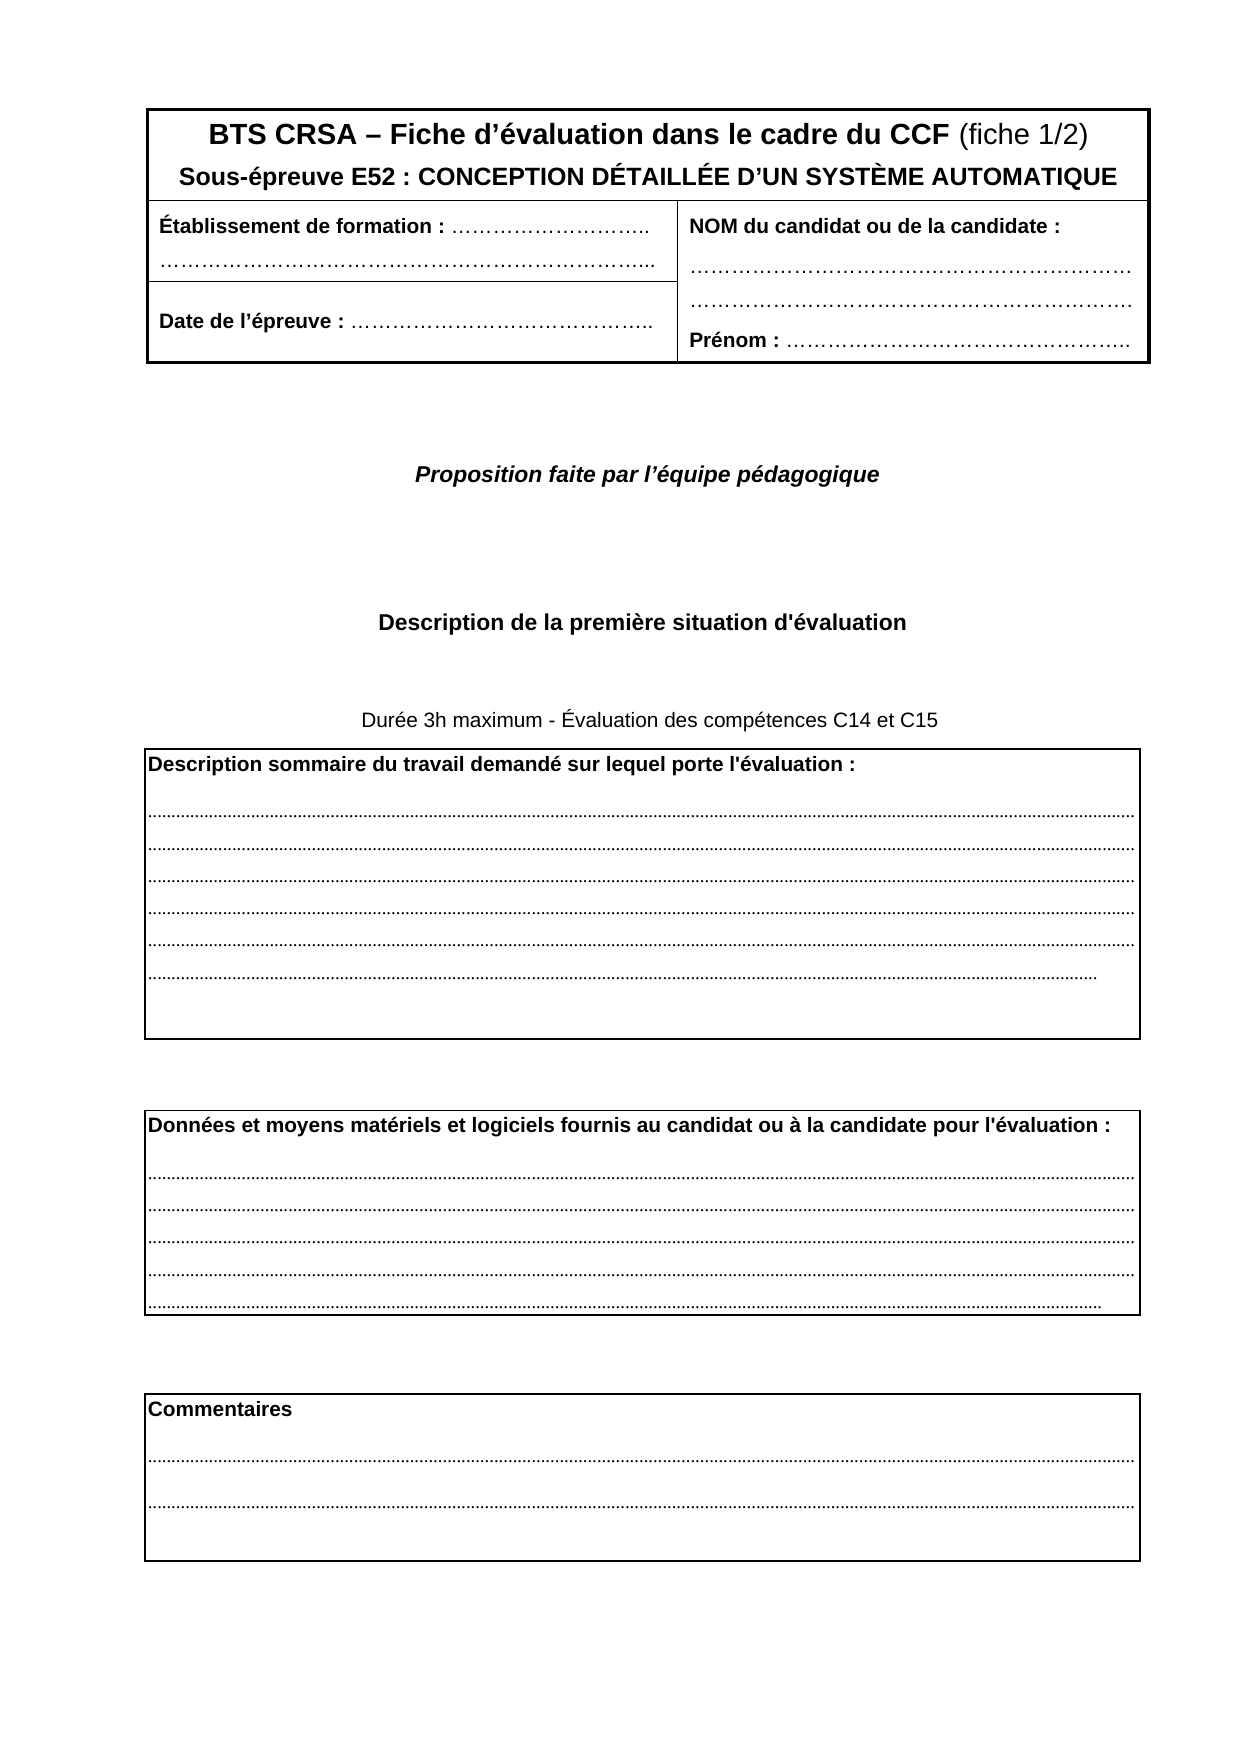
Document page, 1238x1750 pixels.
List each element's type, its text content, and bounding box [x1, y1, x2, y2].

text .......................................................................................................................................................................................................................................................................................................................................................................................................................................................................................................................................................................................................................................................................................................................................................................................................................................................................................................................................................................................................................................................................................................................................................................................................................................................................................................... [146, 796, 1139, 983]
text Description sommaire du travail demandé sur lequel porte l'évaluation : [146, 750, 1139, 776]
table_cell Date de l’épreuve : …………………………………….. [149, 282, 677, 361]
text Commentaires [146, 1395, 1139, 1421]
text ................................................................................................................................................................................................................... [146, 1441, 1139, 1467]
table_cell NOM du candidat ou de la candidate : …………………………….………………………… ………………………………………………………. Prénom : ………………………………………….. [678, 201, 1147, 361]
text ................................................................................................................................................................................................................... ..................................................................................................................................................................................................................................................................................................................................................................................................................................................................................................................................................................................................................................................................................................................................................................................................................................................................... [146, 1158, 1139, 1314]
text Proposition faite par l’équipe pédagogique [148, 461, 1149, 487]
text Durée 3h maximum - Évaluation des compétences C14 et C15 [148, 708, 1152, 732]
table_cell Établissement de formation : ……………………….. ……………………………………………………………... [149, 201, 677, 281]
text ................................................................................................................................................................................................................... [146, 1487, 1139, 1512]
text Description de la première situation d'évaluation [148, 609, 1137, 635]
table_header BTS CRSA – Fiche d’évaluation dans le cadre du CCF (fiche 1/2) Sous-épreuve E52 : Conception dÉtaillÉe d’un système automatique [149, 111, 1147, 200]
text Données et moyens matériels et logiciels fournis au candidat ou à la candidate pour l'évaluation : [146, 1111, 1139, 1137]
